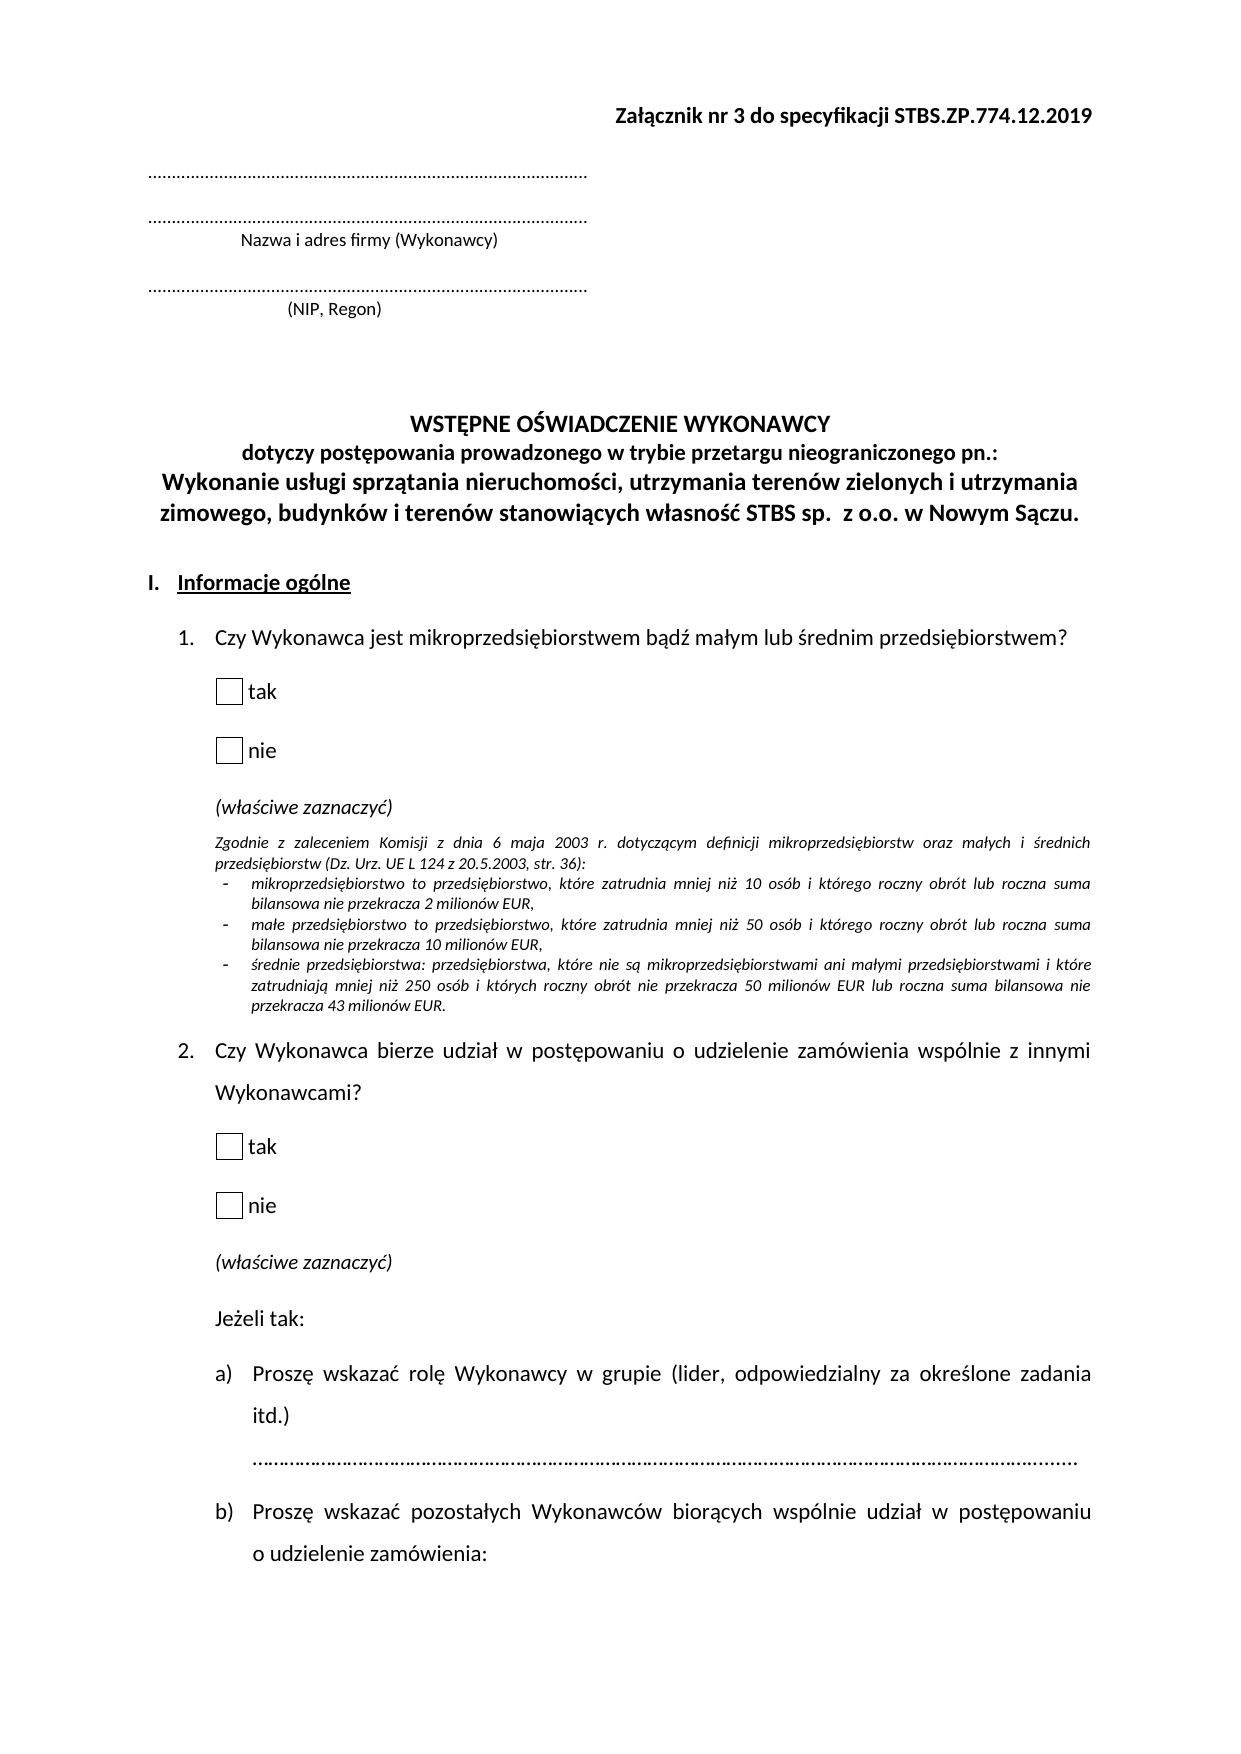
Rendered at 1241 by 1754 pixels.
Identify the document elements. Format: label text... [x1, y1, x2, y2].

text Wykonanie usługi sprzątania nieruchomości, utrzymania terenów zielonych i utrzymania zimowego, budynków i terenów stanowiących własność STBS sp. z o.o. w Nowym Sączu. [148, 466, 1093, 527]
list małe przedsiębiorstwo to przedsiębiorstwo, które zatrudnia mniej niż 50 osób i którego roczny obrót lub roczna suma bilansowa nie przekracza 10 milionów EUR, [221, 914, 1093, 954]
list Proszę wskazać pozostałych Wykonawców biorących wspólnie udział w postępowaniu o udzielenie zamówienia: [215, 1497, 1093, 1567]
list (właściwe zaznaczyć) [215, 1249, 1093, 1275]
list nie [215, 736, 1093, 764]
text Zgodnie z zaleceniem Komisji z dnia 6 maja 2003 r. dotyczącym definicji mikroprzedsiębiorstw oraz małych i średnich przedsiębiorstw (Dz. Urz. UE L 124 z 20.5.2003, str. 36): [215, 833, 1093, 873]
text ............................................................................................. [148, 160, 680, 183]
text ............................................................................................. [148, 274, 680, 297]
list Czy Wykonawca jest mikroprzedsiębiorstwem bądź małym lub średnim przedsiębiorstwem? [177, 623, 1093, 651]
list Czy Wykonawca bierze udział w postępowaniu o udzielenie zamówienia wspólnie z innymi Wykonawcami? [177, 1036, 1093, 1106]
list nie [215, 1191, 1093, 1219]
text WSTĘPNE OŚWIADCZENIE WYKONAWCY [148, 408, 1093, 438]
text (NIP, Regon) [148, 297, 680, 320]
text ............................................................................................. [148, 206, 680, 228]
list tak [215, 1132, 1093, 1160]
list (właściwe zaznaczyć) [215, 794, 1093, 820]
list mikroprzedsiębiorstwo to przedsiębiorstwo, które zatrudnia mniej niż 10 osób i którego roczny obrót lub roczna suma bilansowa nie przekracza 2 milionów EUR, [221, 873, 1093, 914]
text dotyczy postępowania prowadzonego w trybie przetargu nieograniczonego pn.: [148, 438, 1093, 466]
text Załącznik nr 3 do specyfikacji STBS.ZP.774.12.2019 [148, 101, 1093, 129]
list średnie przedsiębiorstwa: przedsiębiorstwa, które nie są mikroprzedsiębiorstwami ani małymi przedsiębiorstwami i które zatrudniają mniej niż 250 osób i których roczny obrót nie przekracza 50 milionów EUR lub roczna suma bilansowa nie przekracza 43 milionów EUR. [221, 954, 1093, 1015]
list Jeżeli tak: [215, 1304, 1093, 1332]
text Nazwa i adres firmy (Wykonawcy) [148, 228, 680, 251]
list Proszę wskazać rolę Wykonawcy w grupie (lider, odpowiedzialny za określone zadania itd.) …………………………………………………………………………………………………………………………………......... [215, 1359, 1093, 1471]
list Informacje ogólne [148, 568, 1093, 596]
list tak [215, 677, 1093, 705]
